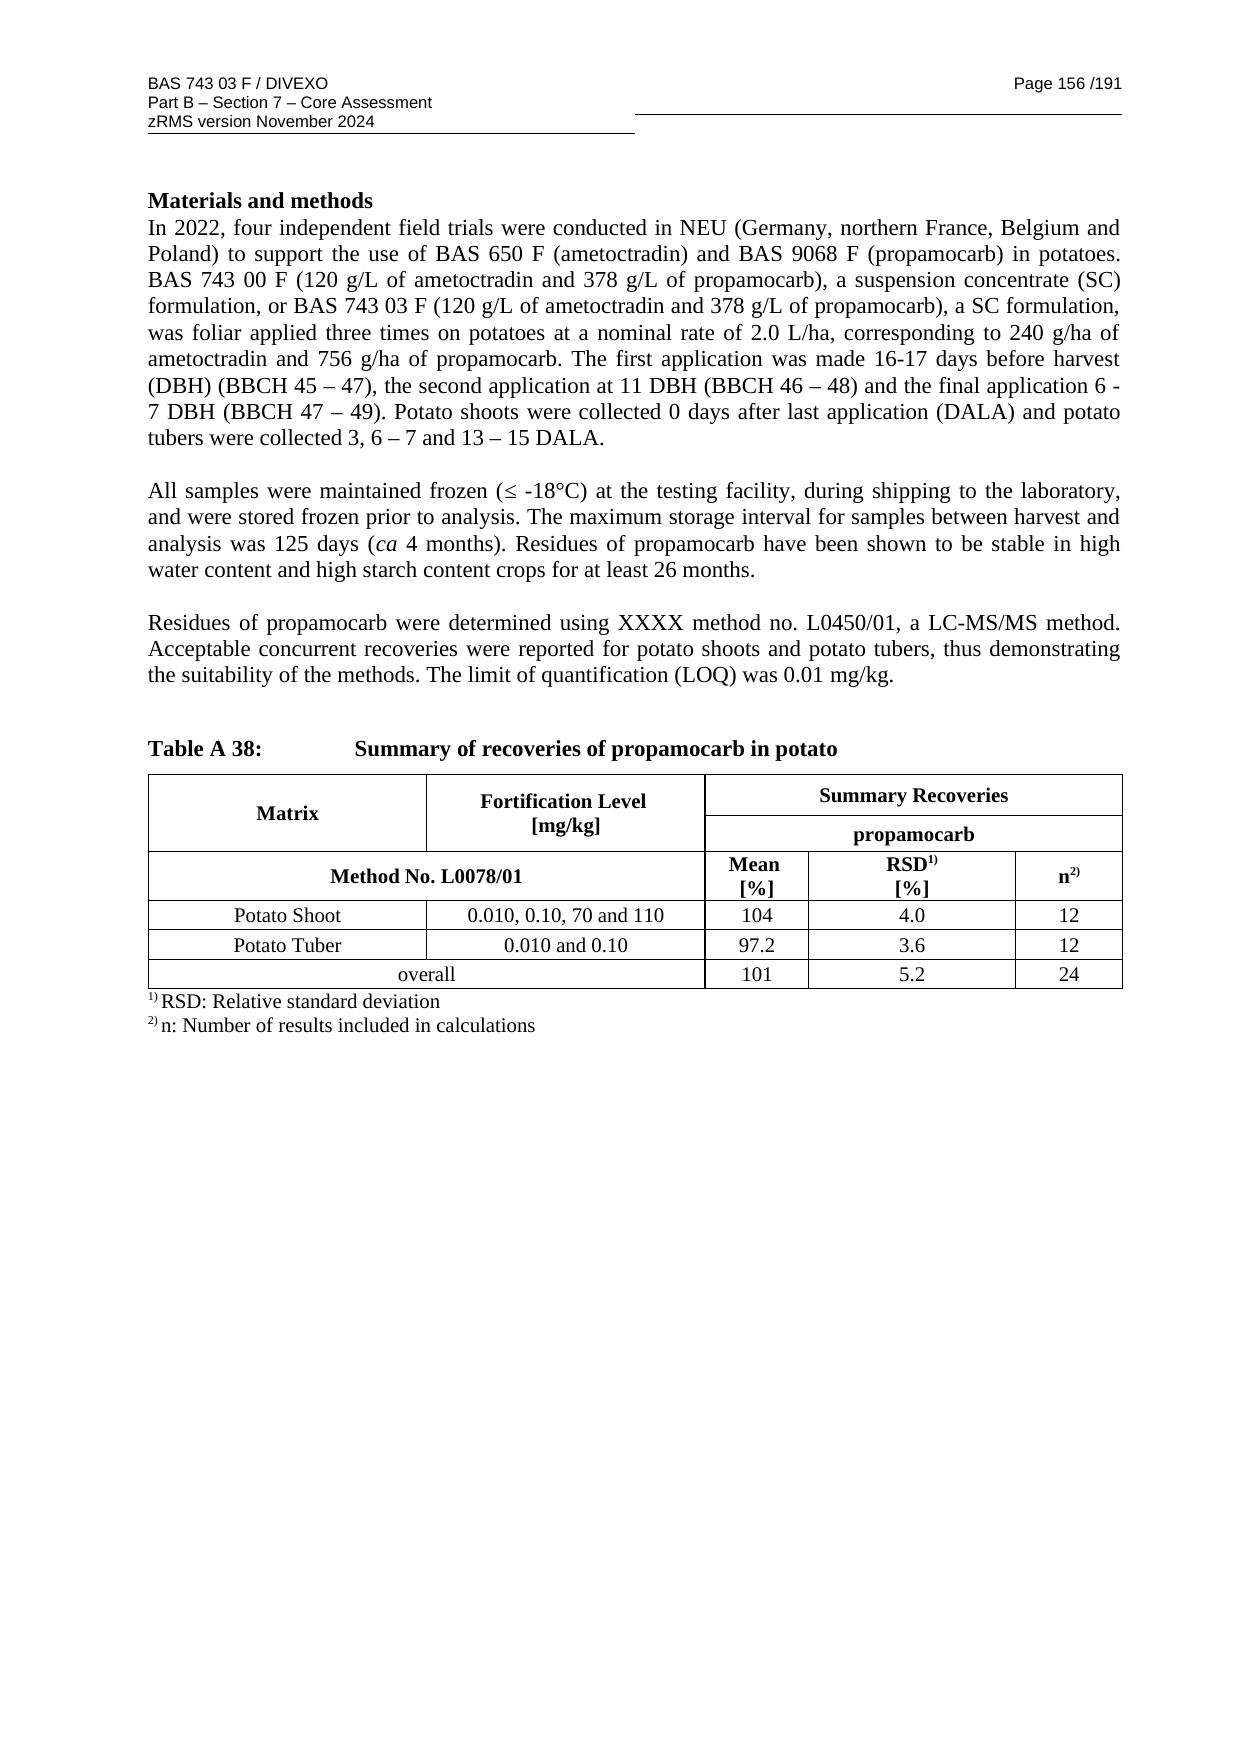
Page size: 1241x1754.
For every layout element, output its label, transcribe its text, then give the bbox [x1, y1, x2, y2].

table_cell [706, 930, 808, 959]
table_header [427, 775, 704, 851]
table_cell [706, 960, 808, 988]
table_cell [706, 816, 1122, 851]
text 2) n: Number of results included in calculations [148, 1013, 1122, 1037]
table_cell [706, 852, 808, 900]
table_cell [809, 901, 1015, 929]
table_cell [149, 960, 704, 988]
text Materials and methods [148, 187, 1122, 213]
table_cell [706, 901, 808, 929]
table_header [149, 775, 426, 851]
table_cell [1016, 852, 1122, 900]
text Residues of propamocarb were determined using XXXX method no. L0450/01, a LC-MS/MS method. Acceptable concurrent recoveries were reported for potato shoots and potato tubers, thus demonstrating the suitability of the methods. The limit of quantification (LOQ) was 0.01 mg/kg. [148, 609, 1122, 688]
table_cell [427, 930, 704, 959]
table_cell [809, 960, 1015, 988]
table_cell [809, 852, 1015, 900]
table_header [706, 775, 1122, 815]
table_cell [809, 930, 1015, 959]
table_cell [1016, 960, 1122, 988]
text All samples were maintained frozen (≤ -18°C) at the testing facility, during shipping to the laboratory, and were stored frozen prior to analysis. The maximum storage interval for samples between harvest and analysis was 125 days (ca 4 months). Residues of propamocarb have been shown to be stable in high water content and high starch content crops for at least 26 months. [148, 477, 1122, 582]
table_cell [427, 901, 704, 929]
text In 2022, four independent field trials were conducted in NEU (Germany, northern France, Belgium and Poland) to support the use of BAS 650 F (ametoctradin) and BAS 9068 F (propamocarb) in potatoes. BAS 743 00 F (120 g/L of ametoctradin and 378 g/L of propamocarb), a suspension concentrate (SC) formulation, or BAS 743 03 F (120 g/L of ametoctradin and 378 g/L of propamocarb), a SC formulation, was foliar applied three times on potatoes at a nominal rate of 2.0 L/ha, corresponding to 240 g/ha of ametoctradin and 756 g/ha of propamocarb. The first application was made 16-17 days before harvest (DBH) (BBCH 45 – 47), the second application at 11 DBH (BBCH 46 – 48) and the final application 6 - 7 DBH (BBCH 47 – 49). Potato shoots were collected 0 days after last application (DALA) and potato tubers were collected 3, 6 – 7 and 13 – 15 DALA. [148, 213, 1122, 451]
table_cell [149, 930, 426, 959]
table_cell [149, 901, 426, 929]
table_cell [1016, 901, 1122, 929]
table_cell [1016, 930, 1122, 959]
text Table A 38: Summary of recoveries of propamocarb in potato [148, 735, 1122, 761]
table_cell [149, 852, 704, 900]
text 1) RSD: Relative standard deviation [148, 989, 1122, 1013]
